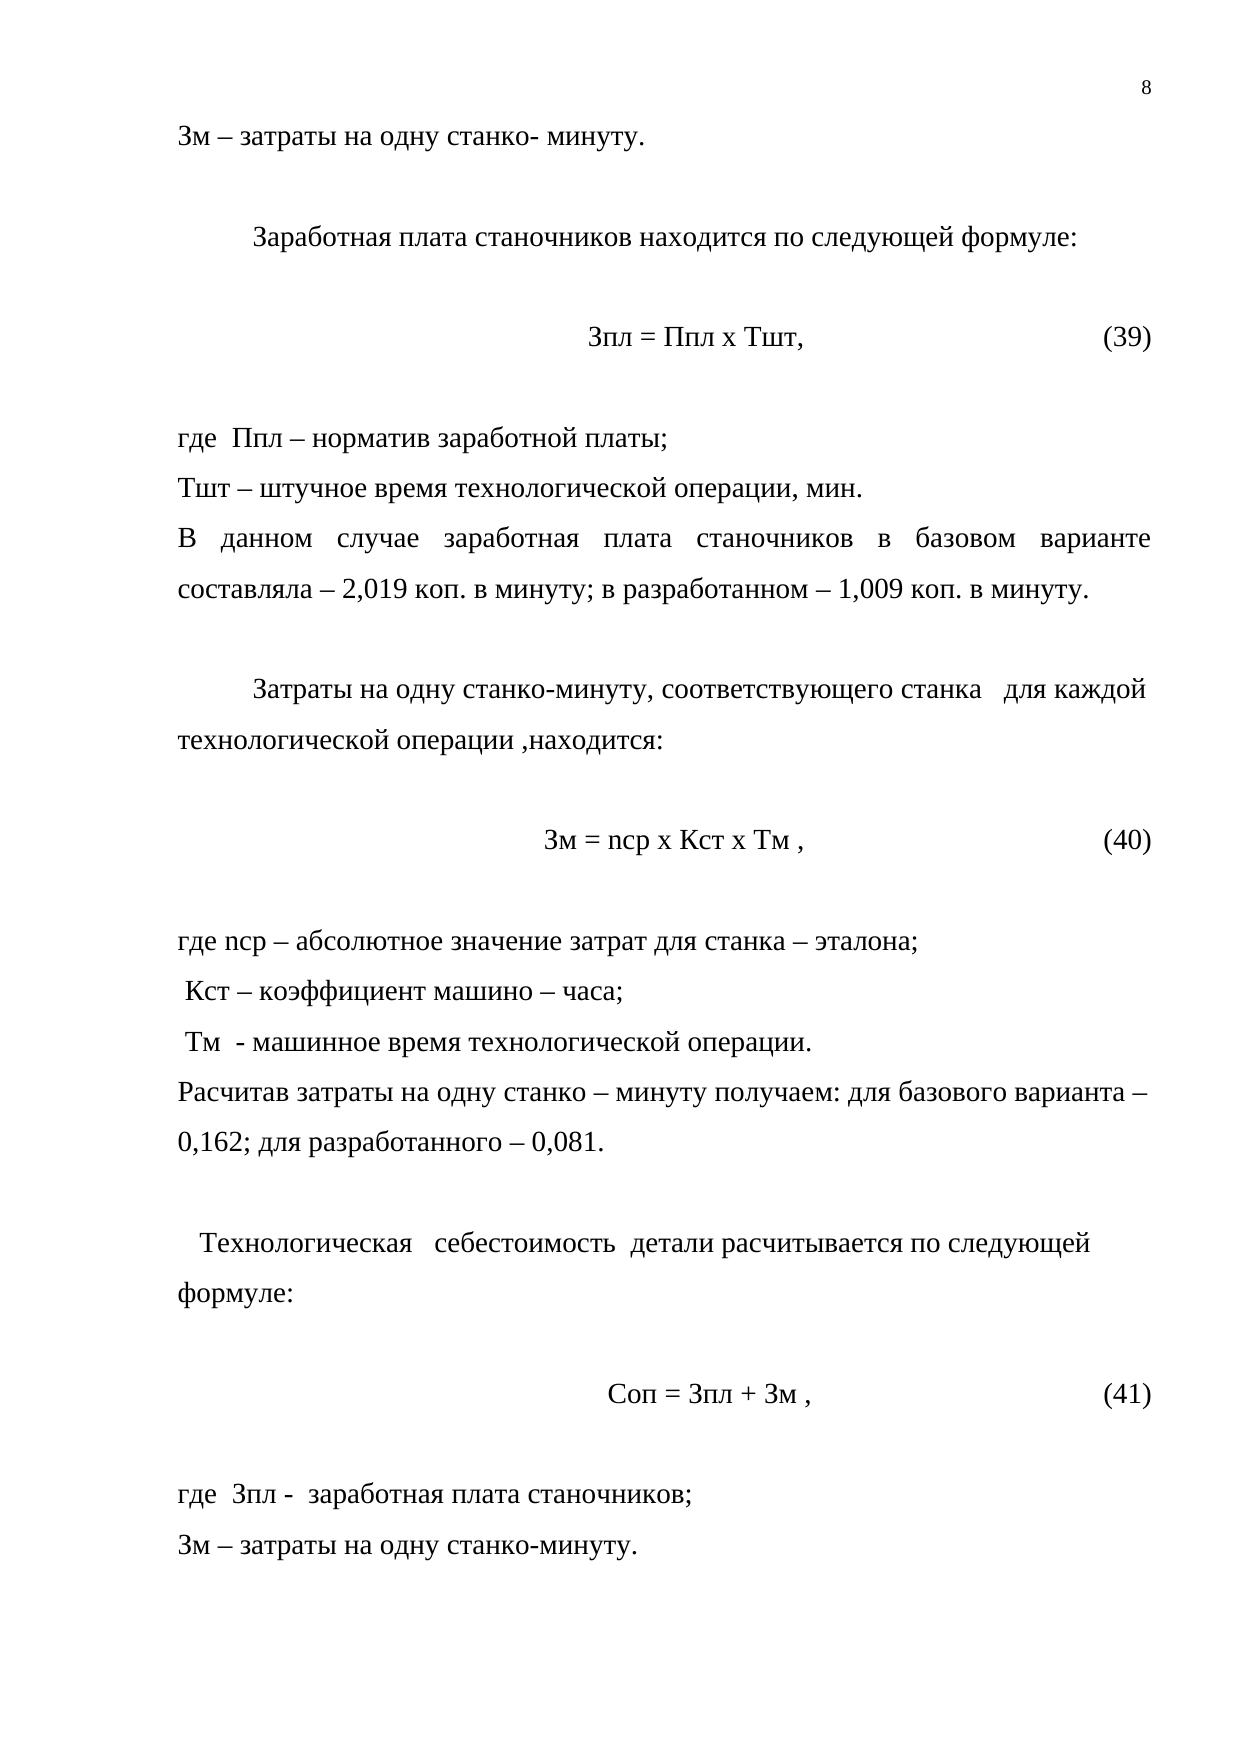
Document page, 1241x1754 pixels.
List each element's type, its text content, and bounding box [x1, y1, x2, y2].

text Зм – затраты на одну станко- минуту. [177, 118, 1152, 152]
text Зм = nср х Кст х Тм , (40) [177, 822, 1152, 856]
text Тм - машинное время технологической операции. [177, 1024, 1152, 1057]
text Зпл = Ппл х Тшт, (39) [177, 319, 1152, 353]
text Затраты на одну станко-минуту, соответствующего станка для каждой технологической операции ,находится: [177, 672, 1152, 755]
text где Зпл - заработная плата станочников; [177, 1477, 1152, 1510]
text Заработная плата станочников находится по следующей формуле: [177, 219, 1152, 252]
text где nср – абсолютное значение затрат для станка – эталона; [177, 923, 1152, 957]
text Расчитав затраты на одну станко – минуту получаем: для базового варианта – 0,162; для разработанного – 0,081. [177, 1074, 1152, 1158]
text Технологическая себестоимость детали расчитывается по следующей формуле: [177, 1225, 1152, 1309]
text Зм – затраты на одну станко-минуту. [177, 1527, 1152, 1560]
text В данном случае заработная плата станочников в базовом варианте составляла – 2,019 коп. в минуту; в разработанном – 1,009 коп. в минуту. [177, 521, 1152, 604]
text Соп = Зпл + Зм , (41) [177, 1376, 1152, 1409]
text Кст – коэффициент машино – часа; [177, 973, 1152, 1007]
text где Ппл – норматив заработной платы; [177, 420, 1152, 453]
text Тшт – штучное время технологической операции, мин. [177, 470, 1152, 504]
